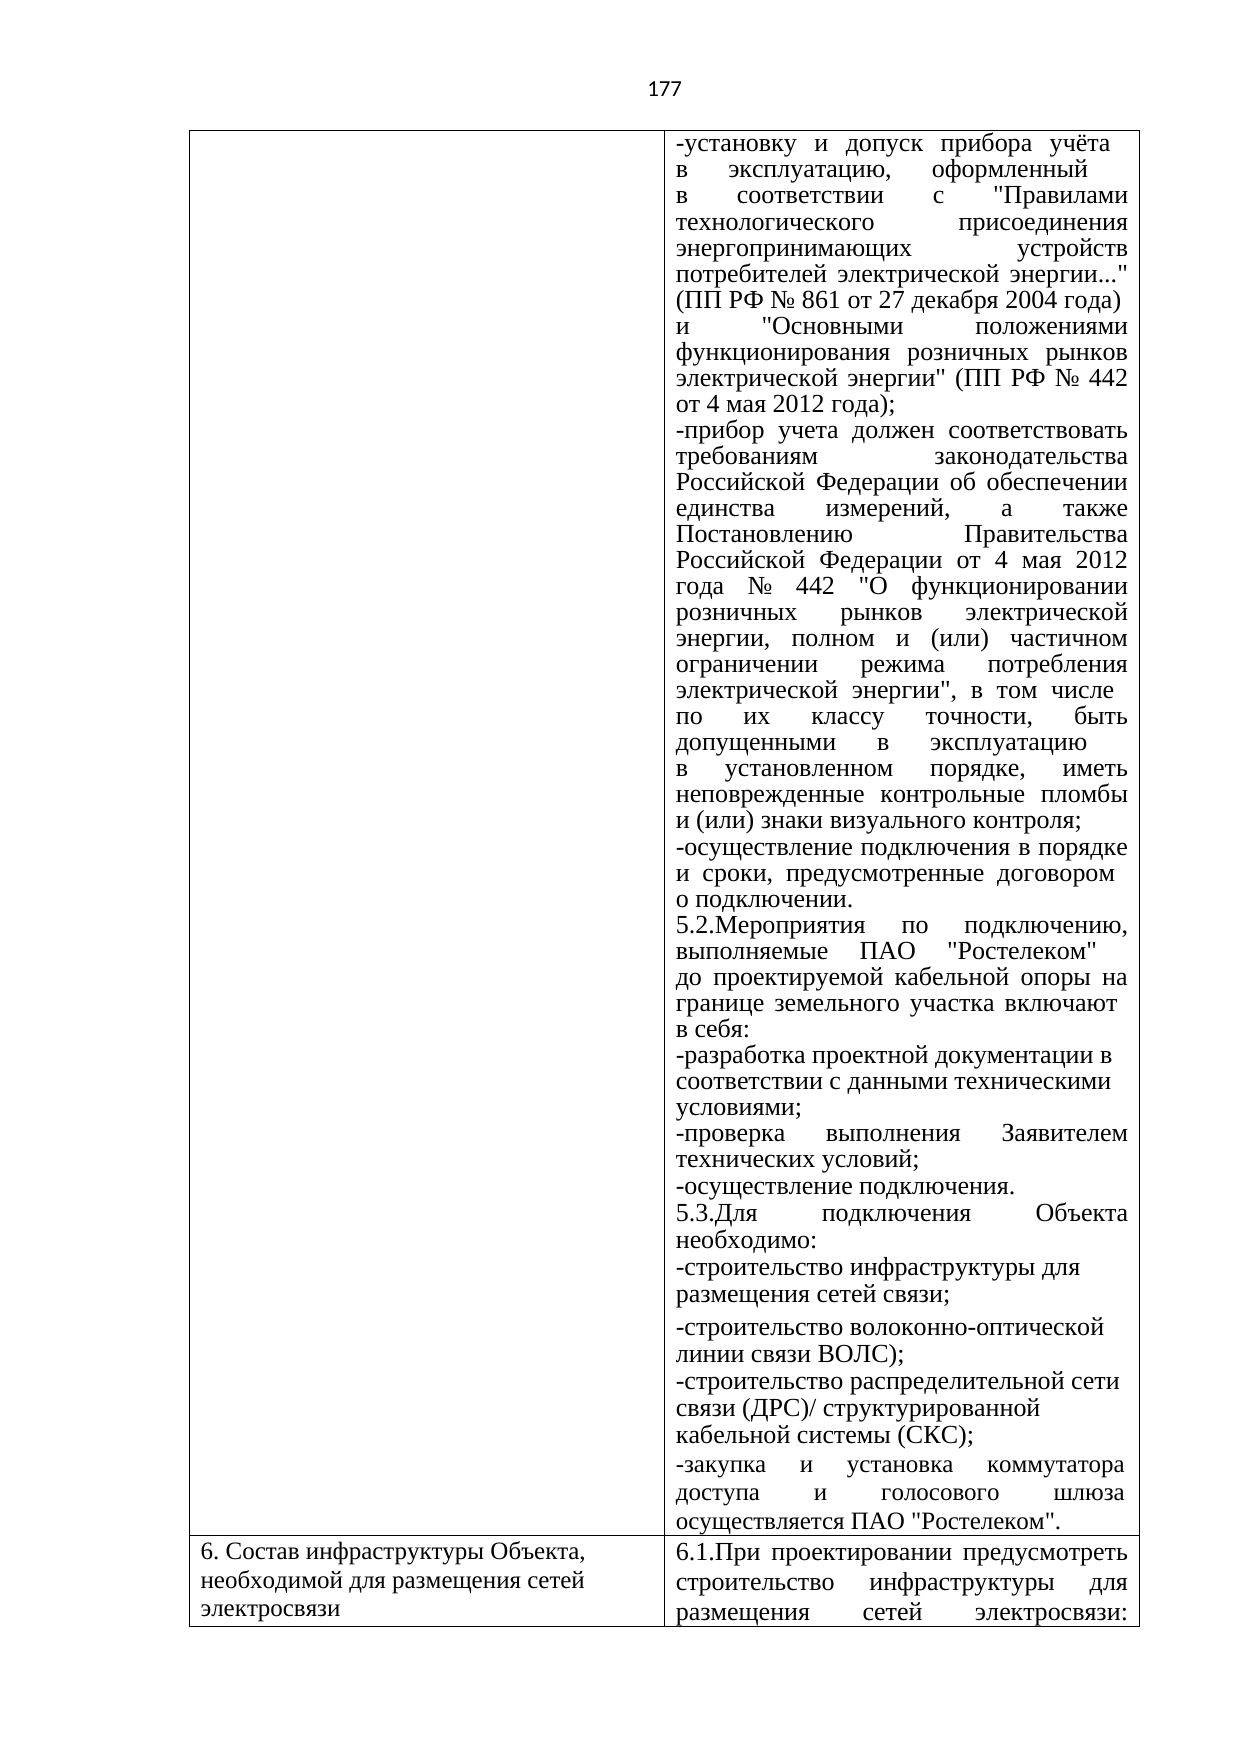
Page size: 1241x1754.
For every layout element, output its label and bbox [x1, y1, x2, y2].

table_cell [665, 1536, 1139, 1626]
table_cell [665, 131, 1139, 1535]
table_cell [190, 131, 664, 1535]
table_cell [190, 1536, 664, 1626]
